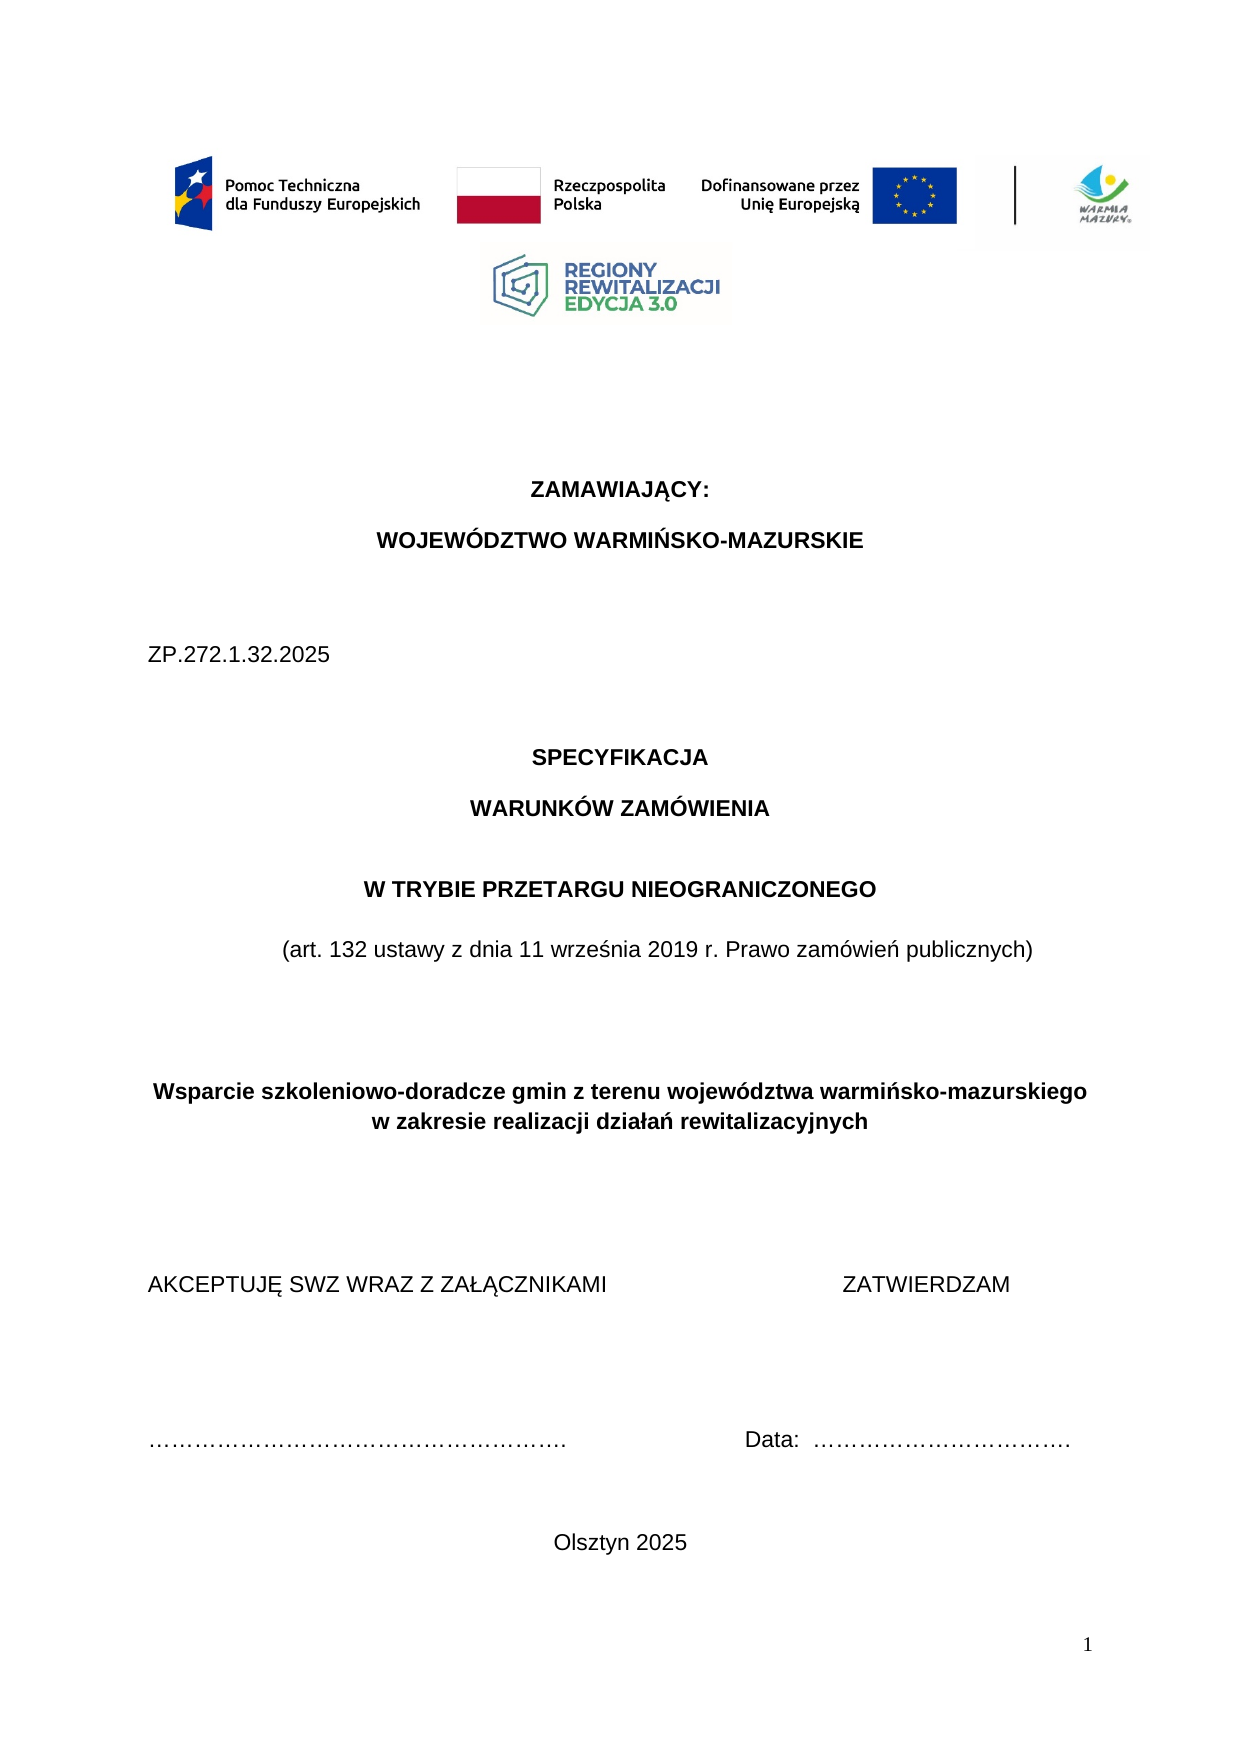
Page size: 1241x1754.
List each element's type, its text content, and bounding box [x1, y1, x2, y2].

text AKCEPTUJĘ SWZ WRAZ Z ZAŁĄCZNIKAMI ZATWIERDZAM [148, 1271, 1093, 1297]
text Olsztyn 2025 [148, 1528, 1093, 1555]
text SPECYFIKACJA [148, 743, 1093, 770]
text W TRYBIE PRZETARGU NIEOGRANICZONEGO [148, 876, 1093, 902]
text WARUNKÓW ZAMÓWIENIA [148, 794, 1093, 821]
picture [156, 137, 1151, 327]
subtitle WOJEWÓDZTWO WARMIŃSKO-MAZURSKIE [148, 527, 1093, 553]
text Wsparcie szkoleniowo-doradcze gmin z terenu województwa warmińsko-mazurskiego w zakresie realizacji działań rewitalizacyjnych [148, 1078, 1093, 1134]
text ZP.272.1.32.2025 [148, 641, 1093, 668]
text (art. 132 ustawy z dnia 11 września 2019 r. Prawo zamówień publicznych) [223, 936, 1093, 962]
text ………………………………………………. Data: ……………………………. [148, 1426, 1093, 1453]
text ZAMAWIAJĄCY: [148, 476, 1093, 502]
